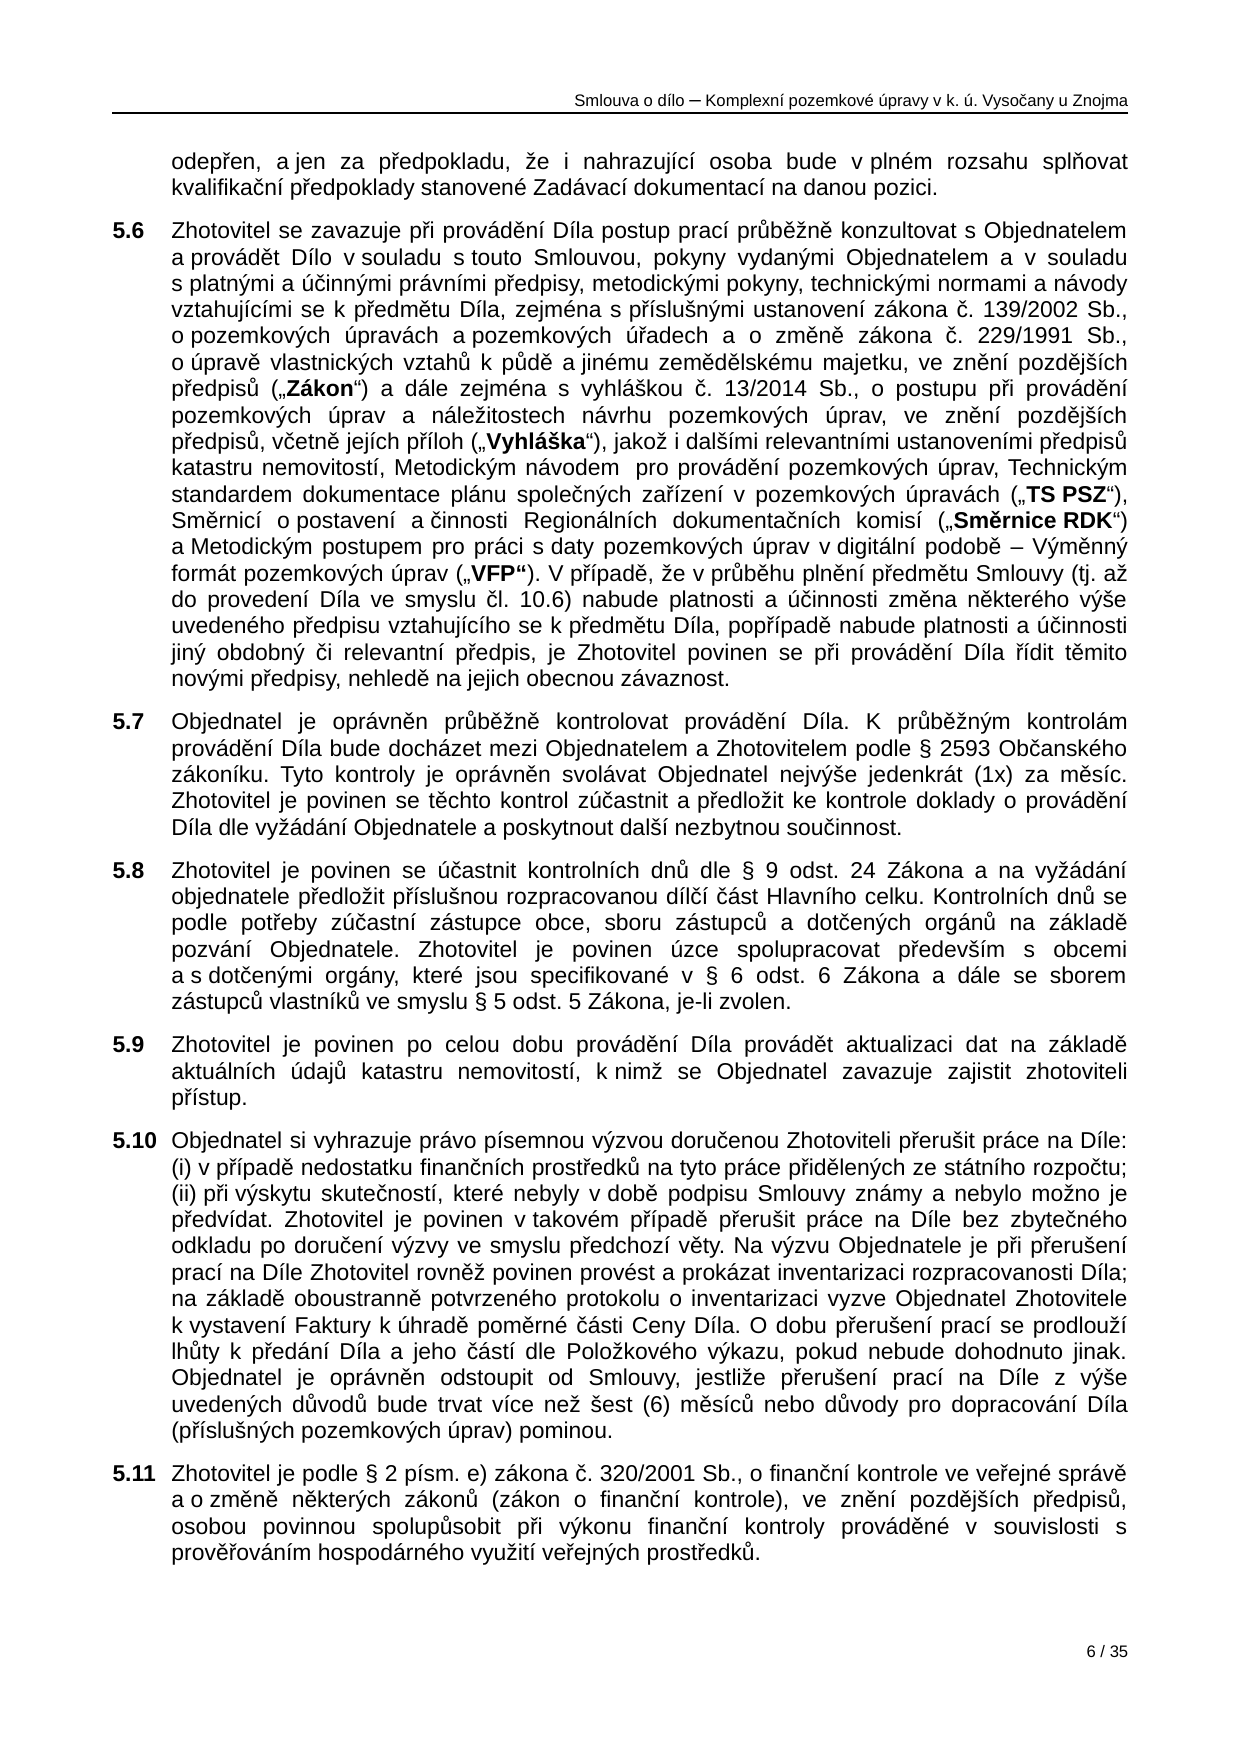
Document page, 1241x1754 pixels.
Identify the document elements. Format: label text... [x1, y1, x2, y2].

text Objednatel si vyhrazuje právo písemnou výzvou doručenou Zhotoviteli přerušit práce na Díle: (i) v případě nedostatku finančních prostředků na tyto práce přidělených ze státního rozpočtu; (ii) při výskytu skutečností, které nebyly v době podpisu Smlouvy známy a nebylo možno je předvídat. Zhotovitel je povinen v takovém případě přerušit práce na Díle bez zbytečného odkladu po doručení výzvy ve smyslu předchozí věty. Na výzvu Objednatele je při přerušení prací na Díle Zhotovitel rovněž povinen provést a prokázat inventarizaci rozpracovanosti Díla; na základě oboustranně potvrzeného protokolu o inventarizaci vyzve Objednatel Zhotovitele k vystavení Faktury k úhradě poměrné části Ceny Díla. O dobu přerušení prací se prodlouží lhůty k předání Díla a jeho částí dle Položkového výkazu, pokud nebude dohodnuto jinak. Objednatel je oprávněn odstoupit od Smlouvy, jestliže přerušení prací na Díle z výše uvedených důvodů bude trvat více než šest (6) měsíců nebo důvody pro dopracování Díla (příslušných pozemkových úprav) pominou. [112, 1127, 1128, 1443]
text Zhotovitel je povinen po celou dobu provádění Díla provádět aktualizaci dat na základě aktuálních údajů katastru nemovitostí, k nimž se Objednatel zavazuje zajistit zhotoviteli přístup. [112, 1031, 1128, 1110]
text Zhotovitel se zavazuje při provádění Díla postup prací průběžně konzultovat s Objednatelem a provádět Dílo v souladu s touto Smlouvou, pokyny vydanými Objednatelem a v souladu s platnými a účinnými právními předpisy, metodickými pokyny, technickými normami a návody vztahujícími se k předmětu Díla, zejména s příslušnými ustanovení zákona č. 139/2002 Sb., o pozemkových úpravách a pozemkových úřadech a o změně zákona č. 229/1991 Sb., o úpravě vlastnických vztahů k půdě a jinému zemědělskému majetku, ve znění pozdějších předpisů („Zákon“) a dále zejména s vyhláškou č. 13/2014 Sb., o postupu při provádění pozemkových úprav a náležitostech návrhu pozemkových úprav, ve znění pozdějších předpisů, včetně jejích příloh („Vyhláška“), jakož i dalšími relevantními ustanoveními předpisů katastru nemovitostí, Metodickým návodem pro provádění pozemkových úprav, Technickým standardem dokumentace plánu společných zařízení v pozemkových úpravách („TS PSZ“), Směrnicí o postavení a činnosti Regionálních dokumentačních komisí („Směrnice RDK“) a Metodickým postupem pro práci s daty pozemkových úprav v digitální podobě – Výměnný formát pozemkových úprav („VFP“). V případě, že v průběhu plnění předmětu Smlouvy (tj. až do provedení Díla ve smyslu čl. 10.6) nabude platnosti a účinnosti změna některého výše uvedeného předpisu vztahujícího se k předmětu Díla, popřípadě nabude platnosti a účinnosti jiný obdobný či relevantní předpis, je Zhotovitel povinen se při provádění Díla řídit těmito novými předpisy, nehledě na jejich obecnou závaznost. [112, 217, 1128, 691]
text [112, 148, 1128, 200]
text Zhotovitel je podle § 2 písm. e) zákona č. 320/2001 Sb., o finanční kontrole ve veřejné správě a o změně některých zákonů (zákon o finanční kontrole), ve znění pozdějších předpisů, osobou povinnou spolupůsobit při výkonu finanční kontroly prováděné v souvislosti s prověřováním hospodárného využití veřejných prostředků. [112, 1460, 1128, 1565]
text Objednatel je oprávněn průběžně kontrolovat provádění Díla. K průběžným kontrolám provádění Díla bude docházet mezi Objednatelem a Zhotovitelem podle § 2593 Občanského zákoníku. Tyto kontroly je oprávněn svolávat Objednatel nejvýše jedenkrát (1x) za měsíc. Zhotovitel je povinen se těchto kontrol zúčastnit a předložit ke kontrole doklady o provádění Díla dle vyžádání Objednatele a poskytnout další nezbytnou součinnost. [112, 708, 1128, 840]
text Zhotovitel je povinen se účastnit kontrolních dnů dle § 9 odst. 24 Zákona a na vyžádání objednatele předložit příslušnou rozpracovanou dílčí část Hlavního celku. Kontrolních dnů se podle potřeby zúčastní zástupce obce, sboru zástupců a dotčených orgánů na základě pozvání Objednatele. Zhotovitel je povinen úzce spolupracovat především s obcemi a s dotčenými orgány, které jsou specifikované v § 6 odst. 6 Zákona a dále se sborem zástupců vlastníků ve smyslu § 5 odst. 5 Zákona, je-li zvolen. [112, 857, 1128, 1015]
